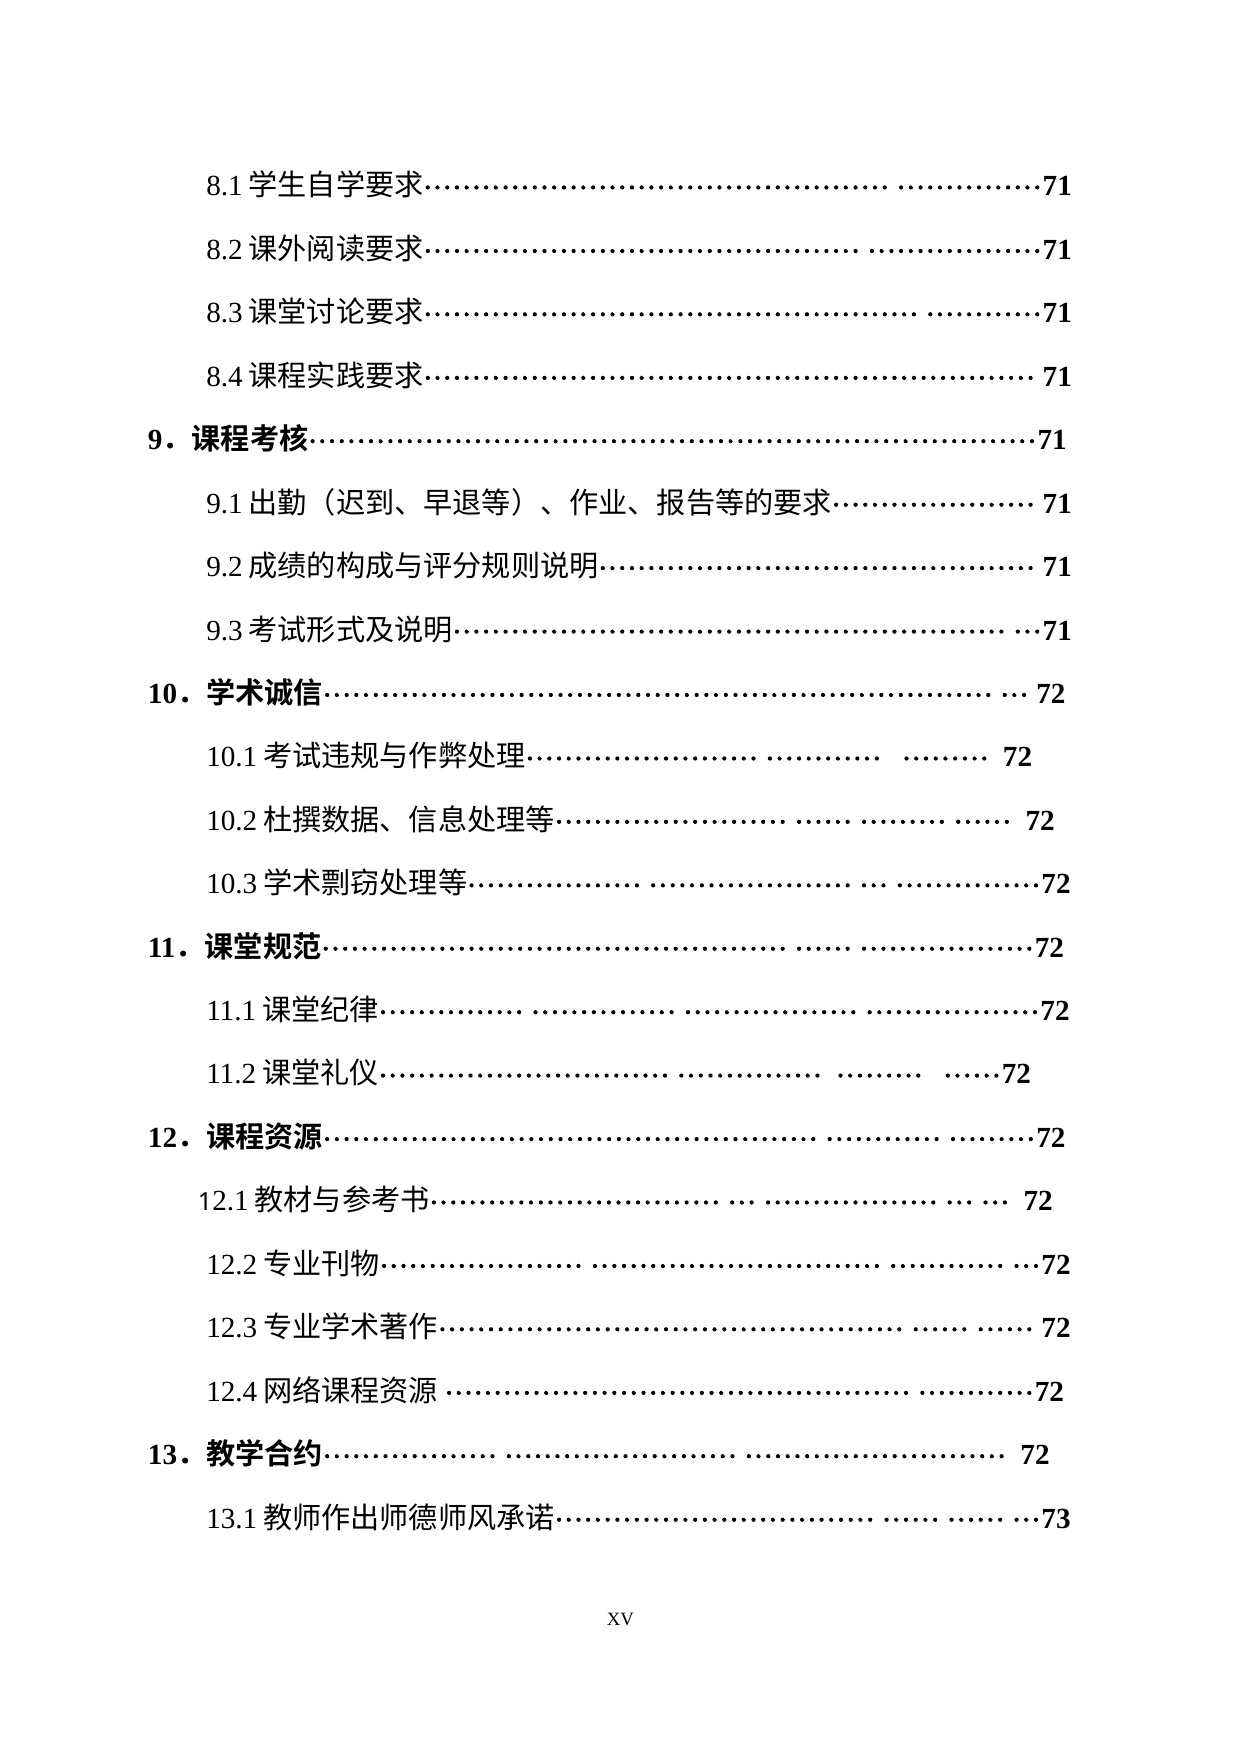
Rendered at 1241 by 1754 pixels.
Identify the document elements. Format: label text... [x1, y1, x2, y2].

text 11.1课堂纪律 72 [148, 987, 1092, 1029]
text 11．课堂规范 72 [148, 923, 1092, 966]
text 11.2课堂礼仪 72 [148, 1050, 1092, 1092]
text 9.1出勤（迟到、早退等）、作业、报告等的要求 71 [148, 479, 1092, 521]
text 13．教学合约 72 [148, 1431, 1092, 1473]
text 8.4课程实践要求 71 [148, 352, 1092, 394]
text 9.3考试形式及说明 71 [148, 606, 1092, 648]
text 8.2课外阅读要求 71 [148, 225, 1092, 268]
list 课程资源 72 [148, 1113, 1092, 1156]
text 12.2专业刊物 72 [148, 1240, 1092, 1283]
text 12.4网络课程资源 72 [148, 1367, 1092, 1409]
text 9．课程考核71 [148, 416, 1092, 458]
text 8.1学生自学要求 71 [148, 162, 1092, 204]
text 12.3专业学术著作 72 [148, 1304, 1092, 1346]
text 8.3课堂讨论要求 71 [148, 289, 1092, 331]
text 12.1教材与参考书 72 [148, 1177, 1092, 1219]
text 13.1教师作出师德师风承诺 73 [148, 1494, 1092, 1536]
text 10.1考试违规与作弊处理 72 [148, 733, 1092, 775]
text 10.2杜撰数据、信息处理等 72 [148, 796, 1092, 839]
text 10．学术诚信 72 [148, 669, 1092, 712]
text 9.2成绩的构成与评分规则说明 71 [148, 543, 1092, 585]
text 10.3学术剽窃处理等 72 [148, 860, 1092, 902]
